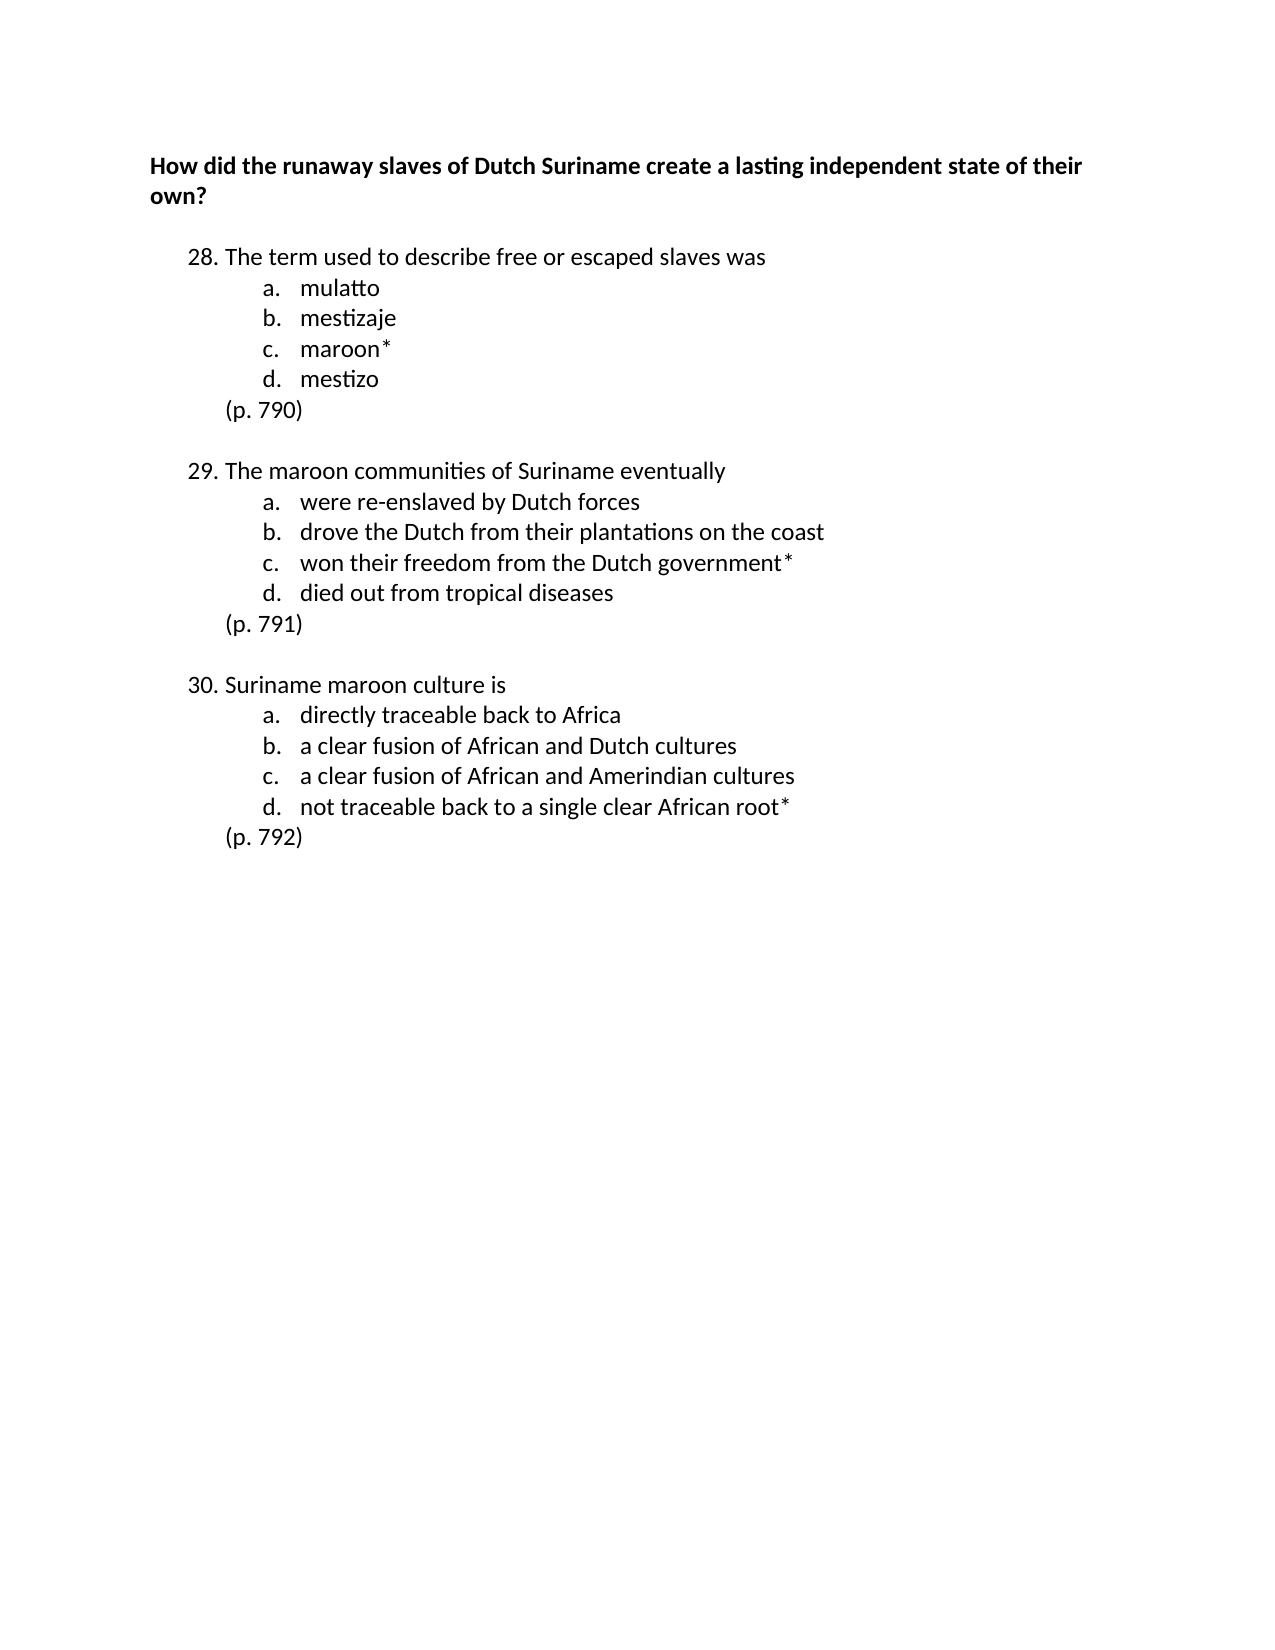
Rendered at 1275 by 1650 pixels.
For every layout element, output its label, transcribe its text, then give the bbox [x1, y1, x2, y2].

text (p. 791) [225, 608, 1125, 638]
list maroon* [262, 333, 1125, 364]
list mestizo [262, 364, 1125, 394]
list The term used to describe free or escaped slaves was [187, 242, 1125, 272]
list won their freedom from the Dutch government* [262, 547, 1125, 577]
text How did the runaway slaves of Dutch Suriname create a lasting independent state of their own? [150, 150, 1125, 211]
list died out from tropical diseases [262, 577, 1125, 608]
list a clear fusion of African and Amerindian cultures [262, 760, 1125, 791]
text (p. 792) [225, 821, 1125, 852]
list directly traceable back to Africa [262, 699, 1125, 730]
text (p. 790) [225, 394, 1125, 425]
list Suriname maroon culture is [187, 669, 1125, 699]
list were re-enslaved by Dutch forces [262, 486, 1125, 516]
list The maroon communities of Suriname eventually [187, 455, 1125, 486]
list drove the Dutch from their plantations on the coast [262, 516, 1125, 547]
list not traceable back to a single clear African root* [262, 791, 1125, 821]
list mestizaje [262, 303, 1125, 333]
list mulatto [262, 272, 1125, 303]
list a clear fusion of African and Dutch cultures [262, 730, 1125, 760]
